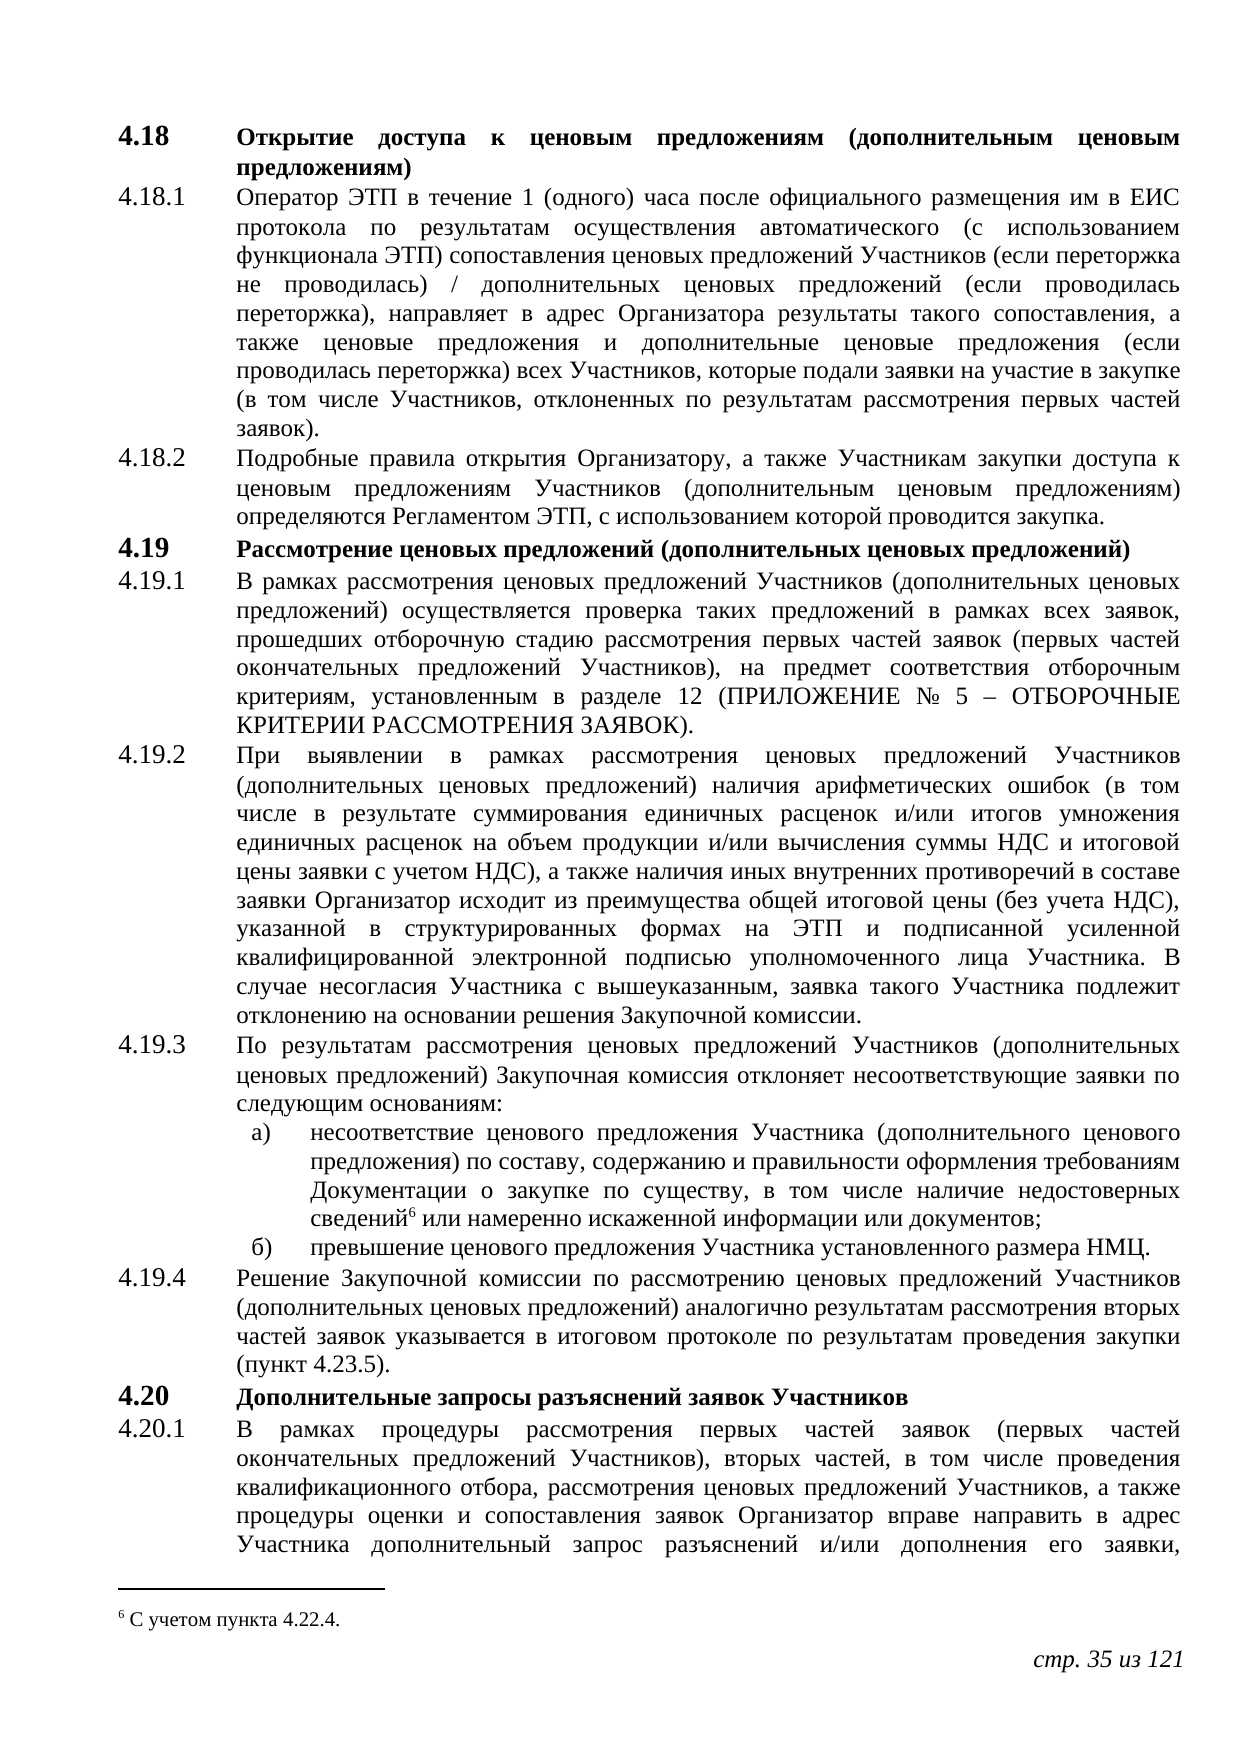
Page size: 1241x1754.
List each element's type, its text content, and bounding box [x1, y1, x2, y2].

subtitle Дополнительные запросы разъяснений заявок Участников [118, 1378, 1181, 1412]
text По результатам рассмотрения ценовых предложений Участников (дополнительных ценовых предложений) Закупочная комиссия отклоняет несоответствующие заявки по следующим основаниям: [118, 1028, 1181, 1117]
subtitle Рассмотрение ценовых предложений (дополнительных ценовых предложений) [118, 530, 1181, 564]
text Подробные правила открытия Организатору, а также Участникам закупки доступа к ценовым предложениям Участников (дополнительным ценовым предложениям) определяются Регламентом ЭТП, с использованием которой проводится закупка. [118, 442, 1181, 530]
text несоответствие ценового предложения Участника (дополнительного ценового предложения) по составу, содержанию и правильности оформления требованиям Документации о закупке по существу, в том числе наличие недостоверных сведений или намеренно искаженной информации или документов; [251, 1117, 1181, 1232]
text Решение Закупочной комиссии по рассмотрению ценовых предложений Участников (дополнительных ценовых предложений) аналогично результатам рассмотрения вторых частей заявок указывается в итоговом протоколе по результатам проведения закупки (пункт 4.23.5). [118, 1261, 1181, 1378]
text При выявлении в рамках рассмотрения ценовых предложений Участников (дополнительных ценовых предложений) наличия арифметических ошибок (в том числе в результате суммирования единичных расценок и/или итогов умножения единичных расценок на объем продукции и/или вычисления суммы НДС и итоговой цены заявки с учетом НДС), а также наличия иных внутренних противоречий в составе заявки Организатор исходит из преимущества общей итоговой цены (без учета НДС), указанной в структурированных формах на ЭТП и подписанной усиленной квалифицированной электронной подписью уполномоченного лица Участника. В случае несогласия Участника с вышеуказанным, заявка такого Участника подлежит отклонению на основании решения Закупочной комиссии. [118, 739, 1181, 1028]
text В рамках рассмотрения ценовых предложений Участников (дополнительных ценовых предложений) осуществляется проверка таких предложений в рамках всех заявок, прошедших отборочную стадию рассмотрения первых частей заявок (первых частей окончательных предложений Участников), на предмет соответствия отборочным критериям, установленным в разделе 12 (ПРИЛОЖЕНИЕ № 5 – ОТБОРОЧНЫЕ КРИТЕРИИ РАССМОТРЕНИЯ ЗАЯВОК). [118, 564, 1181, 739]
text Оператор ЭТП в течение 1 (одного) часа после официального размещения им в ЕИС протокола по результатам осуществления автоматического (с использованием функционала ЭТП) сопоставления ценовых предложений Участников (если переторжка не проводилась) / дополнительных ценовых предложений (если проводилась переторжка), направляет в адрес Организатора результаты такого сопоставления, а также ценовые предложения и дополнительные ценовые предложения (если проводилась переторжка) всех Участников, которые подали заявки на участие в закупке (в том числе Участников, отклоненных по результатам рассмотрения первых частей заявок). [118, 180, 1181, 442]
text превышение ценового предложения Участника установленного размера НМЦ. [251, 1232, 1181, 1261]
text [118, 1412, 1181, 1558]
subtitle Открытие доступа к ценовым предложениям (дополнительным ценовым предложениям) [118, 118, 1181, 180]
